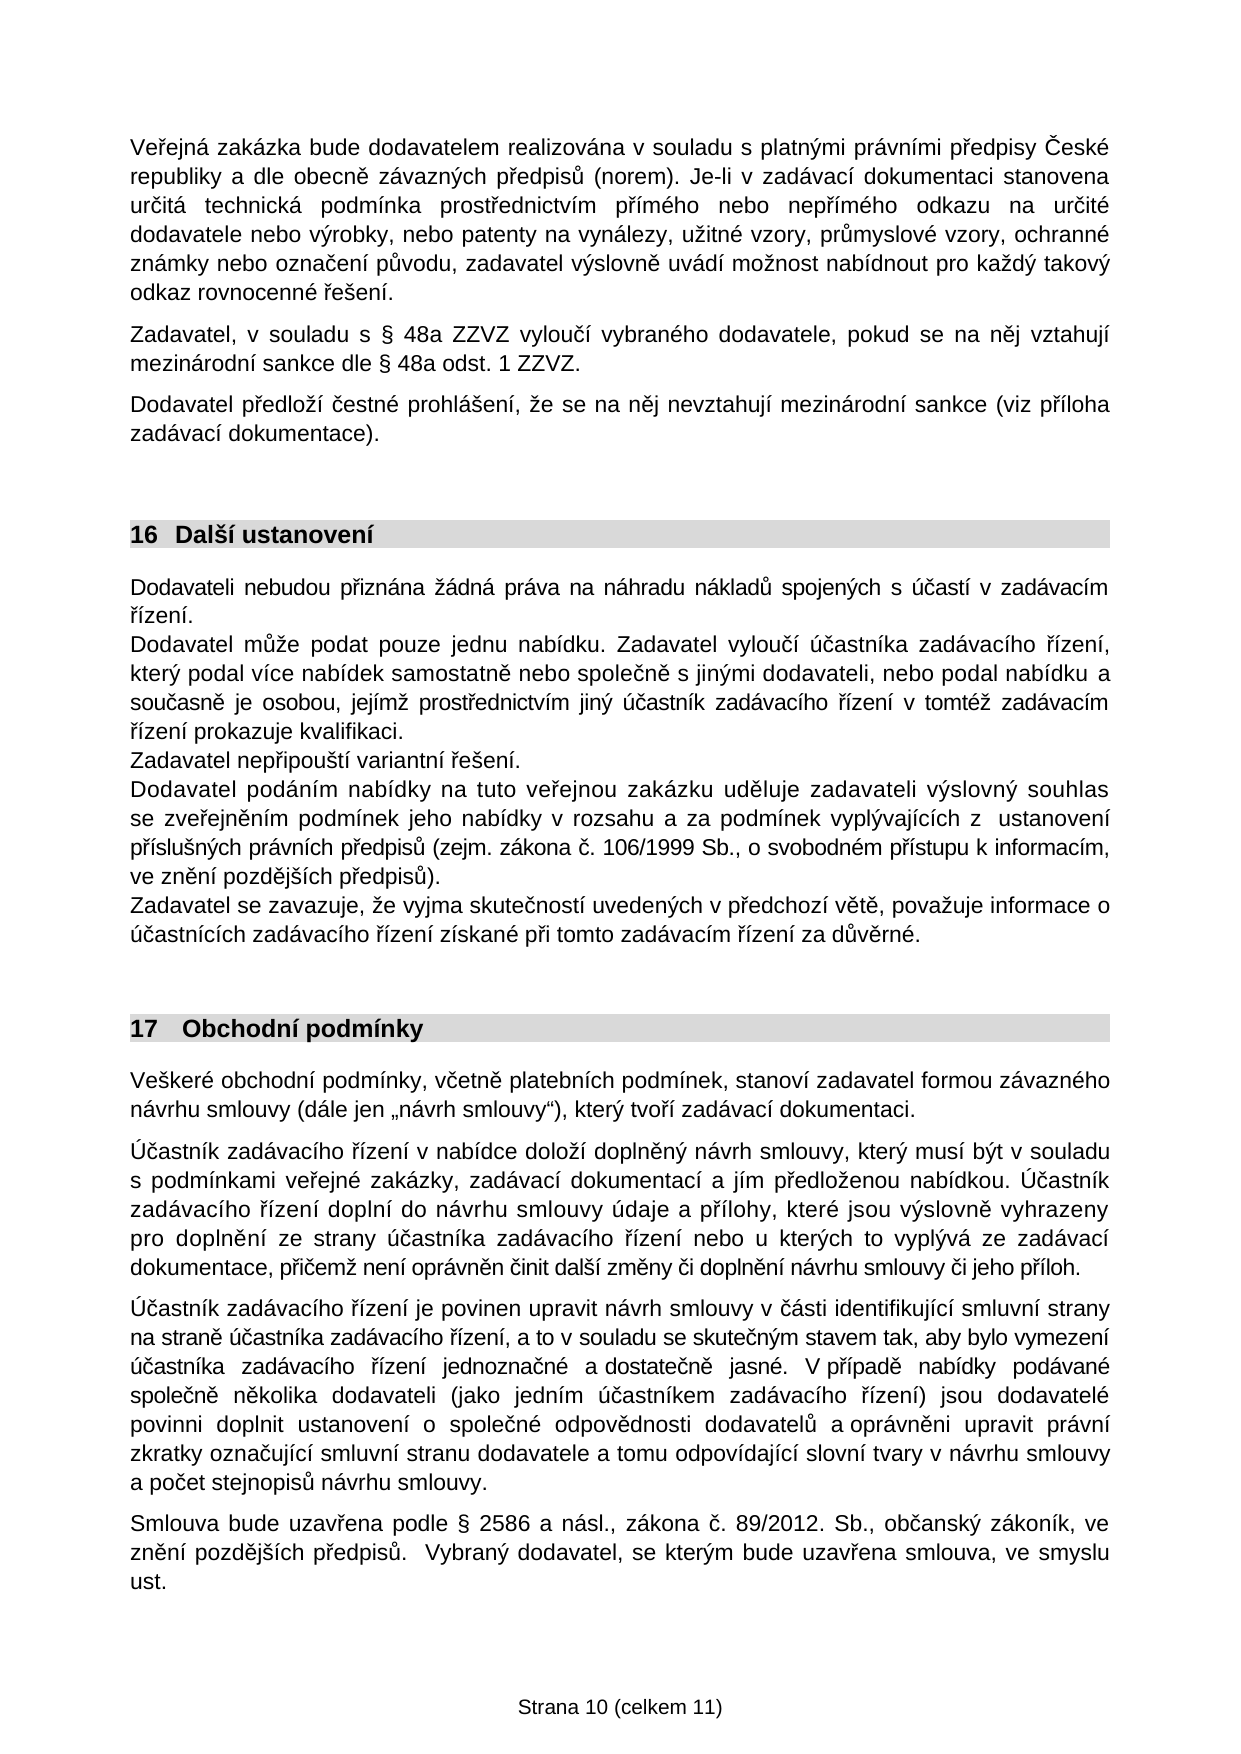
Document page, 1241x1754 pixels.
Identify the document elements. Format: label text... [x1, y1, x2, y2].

text Veřejná zakázka bude dodavatelem realizována v souladu s platnými právními předpisy České republiky a dle obecně závazných předpisů (norem). Je-li v zadávací dokumentaci stanovena určitá technická podmínka prostřednictvím přímého nebo nepřímého odkazu na určité dodavatele nebo výrobky, nebo patenty na vynálezy, užitné vzory, průmyslové vzory, ochranné známky nebo označení původu, zadavatel výslovně uvádí možnost nabídnout pro každý takový odkaz rovnocenné řešení. [130, 134, 1110, 305]
text Zadavatel nepřipouští variantní řešení. [130, 747, 1110, 774]
text Veškeré obchodní podmínky, včetně platebních podmínek, stanoví zadavatel formou závazného návrhu smlouvy (dále jen „návrh smlouvy“), který tvoří zadávací dokumentaci. [130, 1067, 1110, 1123]
text Zadavatel se zavazuje, že vyjma skutečností uvedených v předchozí větě, považuje informace o účastnících zadávacího řízení získané při tomto zadávacím řízení za důvěrné. [130, 892, 1110, 947]
text Dodavatel podáním nabídky na tuto veřejnou zakázku uděluje zadavateli výslovný souhlas se zveřejněním podmínek jeho nabídky v rozsahu a za podmínek vyplývajících z ustanovení příslušných právních předpisů (zejm. zákona č. 106/1999 Sb., o svobodném přístupu k informacím, ve znění pozdějších předpisů). [130, 776, 1110, 889]
subtitle Obchodní podmínky [130, 1014, 1110, 1042]
text Dodavatel předloží čestné prohlášení, že se na něj nevztahují mezinárodní sankce (viz příloha zadávací dokumentace). [130, 391, 1110, 446]
text Účastník zadávacího řízení v nabídce doloží doplněný návrh smlouvy, který musí být v souladu s podmínkami veřejné zakázky, zadávací dokumentací a jím předloženou nabídkou. Účastník zadávacího řízení doplní do návrhu smlouvy údaje a přílohy, které jsou výslovně vyhrazeny pro doplnění ze strany účastníka zadávacího řízení nebo u kterých to vyplývá ze zadávací dokumentace, přičemž není oprávněn činit další změny či doplnění návrhu smlouvy či jeho příloh. [130, 1138, 1110, 1280]
text Zadavatel, v souladu s § 48a ZZVZ vyloučí vybraného dodavatele, pokud se na něj vztahují mezinárodní sankce dle § 48a odst. 1 ZZVZ. [130, 321, 1110, 376]
text Dodavatel může podat pouze jednu nabídku. Zadavatel vyloučí účastníka zadávacího řízení, který podal více nabídek samostatně nebo společně s jinými dodavateli, nebo podal nabídku a současně je osobou, jejímž prostřednictvím jiný účastník zadávacího řízení v tomtéž zadávacím řízení prokazuje kvalifikaci. [130, 631, 1110, 745]
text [130, 1510, 1110, 1595]
text Dodavateli nebudou přiznána žádná práva na náhradu nákladů spojených s účastí v zadávacím řízení. [130, 573, 1110, 629]
subtitle Další ustanovení [130, 520, 1110, 548]
text Účastník zadávacího řízení je povinen upravit návrh smlouvy v části identifikující smluvní strany na straně účastníka zadávacího řízení, a to v souladu se skutečným stavem tak, aby bylo vymezení účastníka zadávacího řízení jednoznačné a dostatečně jasné. V případě nabídky podávané společně několika dodavateli (jako jedním účastníkem zadávacího řízení) jsou dodavatelé povinni doplnit ustanovení o společné odpovědnosti dodavatelů a oprávněni upravit právní zkratky označující smluvní stranu dodavatele a tomu odpovídající slovní tvary v návrhu smlouvy a počet stejnopisů návrhu smlouvy. [130, 1295, 1110, 1495]
